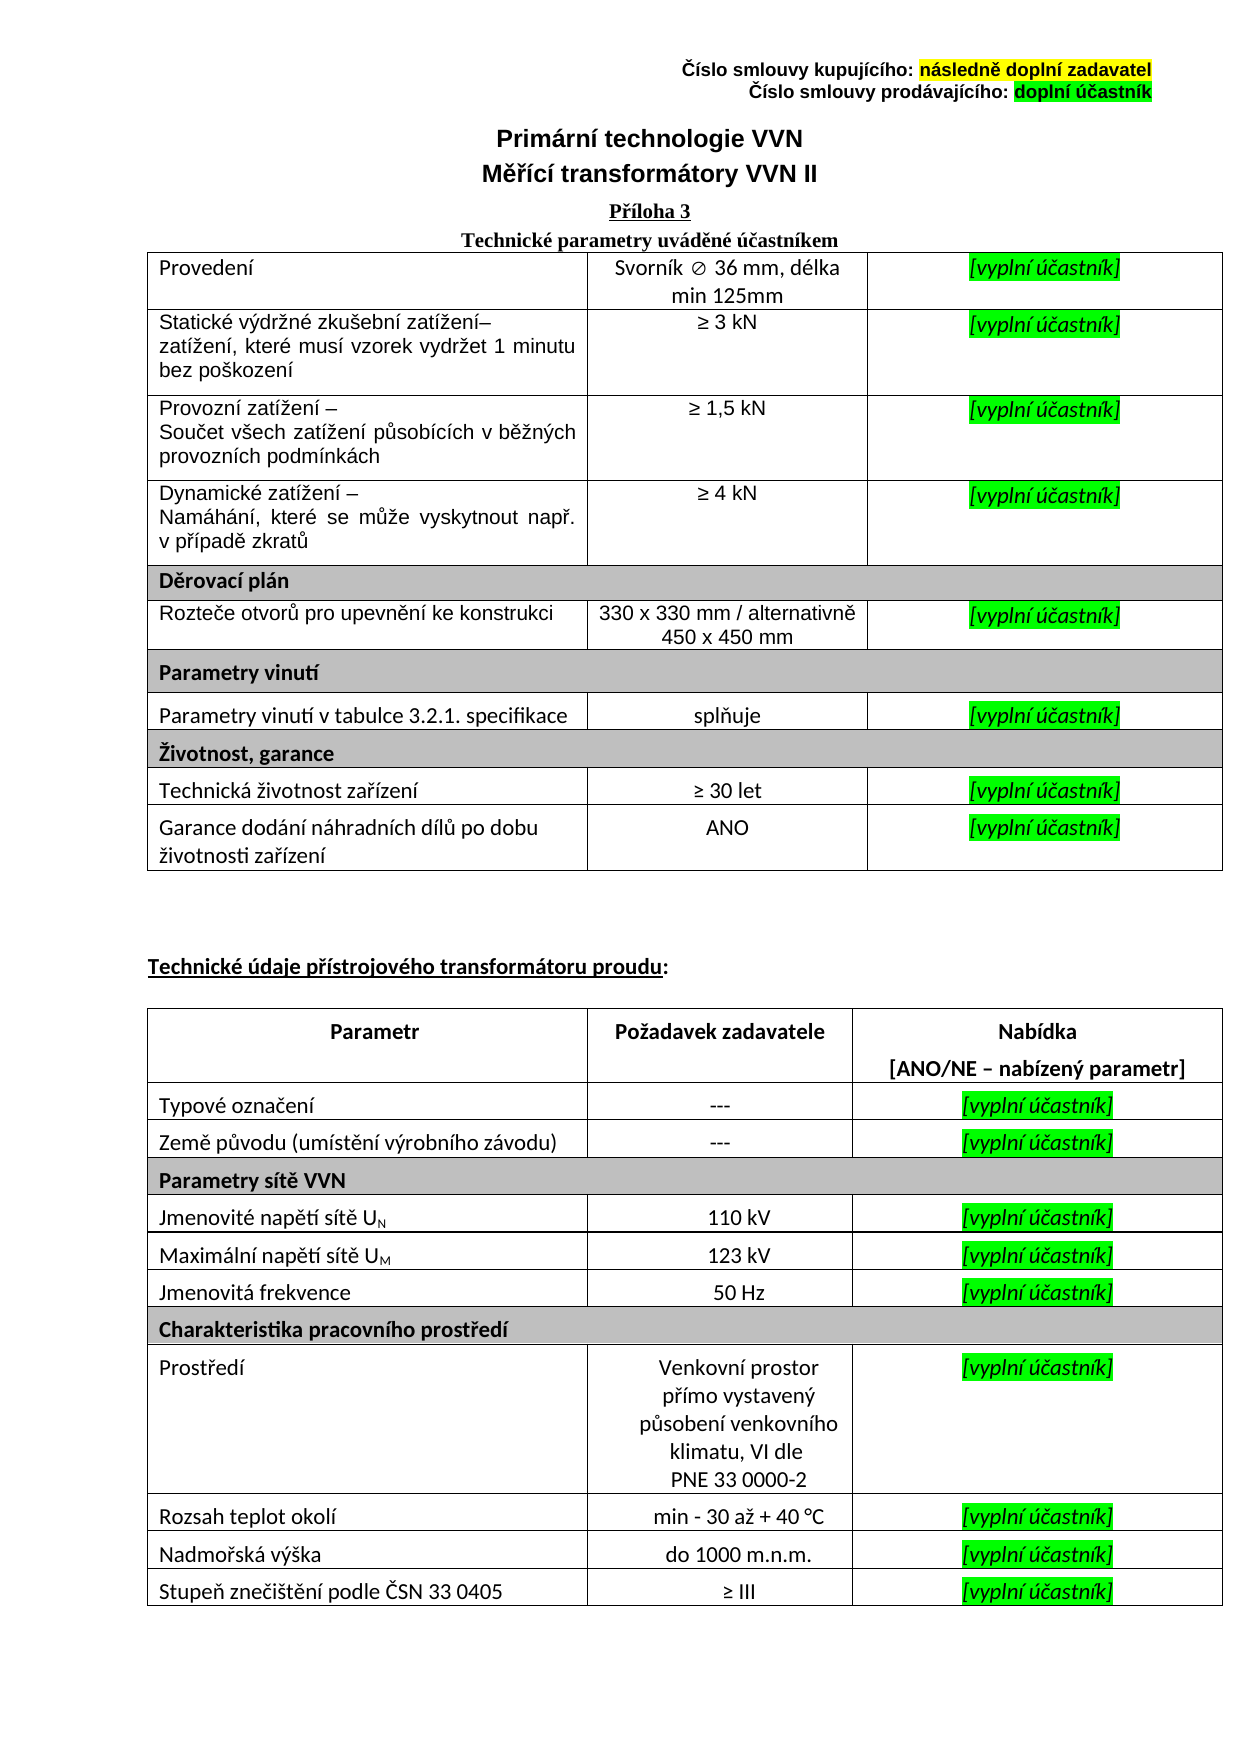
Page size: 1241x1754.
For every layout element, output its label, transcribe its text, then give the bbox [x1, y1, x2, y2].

table_cell do 1000 m.n.m. [588, 1531, 852, 1568]
table_cell 50 Hz [588, 1270, 852, 1306]
table_cell Nadmořská výška [148, 1531, 587, 1568]
table_cell min - 30 až + 40 °C [588, 1494, 852, 1530]
table_cell Parametry vinutí v tabulce 3.2.1. specifikace [148, 693, 587, 729]
table_cell Jmenovitá frekvence [148, 1270, 587, 1306]
table_cell Rozteče otvorů pro upevnění ke konstrukci [148, 601, 587, 649]
table_cell Jmenovité napětí sítě UN [148, 1195, 587, 1231]
text Technické údaje přístrojového transformátoru proudu: [148, 952, 1152, 980]
table_cell Provozní zatížení – Součet všech zatížení působících v běžných provozních podmínkách [148, 396, 587, 480]
table_cell Dynamické zatížení – Namáhání, které se může vyskytnout např. v případě zkratů [148, 481, 587, 565]
table_cell Maximální napětí sítě UM [148, 1233, 587, 1269]
table_cell [vyplní účastník] [868, 253, 1222, 309]
table_cell [vyplní účastník] [868, 396, 1222, 480]
table_cell Venkovní prostor přímo vystavený působení venkovního klimatu, VI dle PNE 33 0000-2 [588, 1345, 852, 1493]
table_cell [vyplní účastník] [868, 310, 1222, 394]
table_cell Statické výdržné zkušební zatížení– zatížení, které musí vzorek vydržet 1 minutu bez poškození [148, 310, 587, 394]
table_cell Typové označení [148, 1083, 587, 1119]
table_header Parametr [148, 1009, 587, 1082]
table_cell [vyplní účastník] [868, 768, 1222, 804]
table_cell Provedení [148, 253, 587, 309]
table_cell [vyplní účastník] [868, 805, 1222, 869]
table_cell Technická životnost zařízení [148, 768, 587, 804]
table_cell [vyplní účastník] [853, 1494, 1222, 1530]
table_cell Svorník  36 mm, délka min 125mm [588, 253, 867, 309]
table_cell [vyplní účastník] [868, 481, 1222, 565]
table_cell Stupeň znečištění podle ČSN 33 0405 [148, 1569, 587, 1605]
table_cell [vyplní účastník] [853, 1531, 1222, 1568]
table_cell Děrovací plán [148, 566, 1222, 600]
table_cell Rozsah teplot okolí [148, 1494, 587, 1530]
table_cell 110 kV [588, 1195, 852, 1231]
table_cell Parametry vinutí [148, 650, 1222, 692]
table_cell splňuje [588, 693, 867, 729]
table_cell [vyplní účastník] [853, 1270, 1222, 1306]
table_cell [vyplní účastník] [853, 1345, 1222, 1493]
table_cell [vyplní účastník] [853, 1569, 1222, 1605]
table_cell ≥ III [588, 1569, 852, 1605]
table_header Nabídka [ANO/NE – nabízený parametr] [853, 1009, 1222, 1082]
table_cell [vyplní účastník] [868, 693, 1222, 729]
table_cell Parametry sítě VVN [148, 1158, 1222, 1194]
table_cell [vyplní účastník] [868, 601, 1222, 649]
table_cell ≥ 3 kN [588, 310, 867, 394]
table_header Požadavek zadavatele [588, 1009, 852, 1082]
table_cell [vyplní účastník] [853, 1083, 1222, 1119]
table_cell ≥ 1,5 kN [588, 396, 867, 480]
table_cell [vyplní účastník] [853, 1195, 1222, 1231]
table_cell ≥ 4 kN [588, 481, 867, 565]
table_cell 123 kV [588, 1233, 852, 1269]
table_cell ≥ 30 let [588, 768, 867, 804]
table_cell [vyplní účastník] [853, 1120, 1222, 1157]
table_cell Prostředí [148, 1345, 587, 1493]
table_cell [vyplní účastník] [853, 1233, 1222, 1269]
table_cell Charakteristika pracovního prostředí [148, 1307, 1222, 1343]
table_cell ANO [588, 805, 867, 869]
table_cell Země původu (umístění výrobního závodu) [148, 1120, 587, 1157]
table_cell --- [588, 1120, 852, 1157]
table_cell 330 x 330 mm / alternativně 450 x 450 mm [588, 601, 867, 649]
table_cell --- [588, 1083, 852, 1119]
table_cell Garance dodání náhradních dílů po dobu životnosti zařízení [148, 805, 587, 869]
table_cell Životnost, garance [148, 730, 1222, 767]
